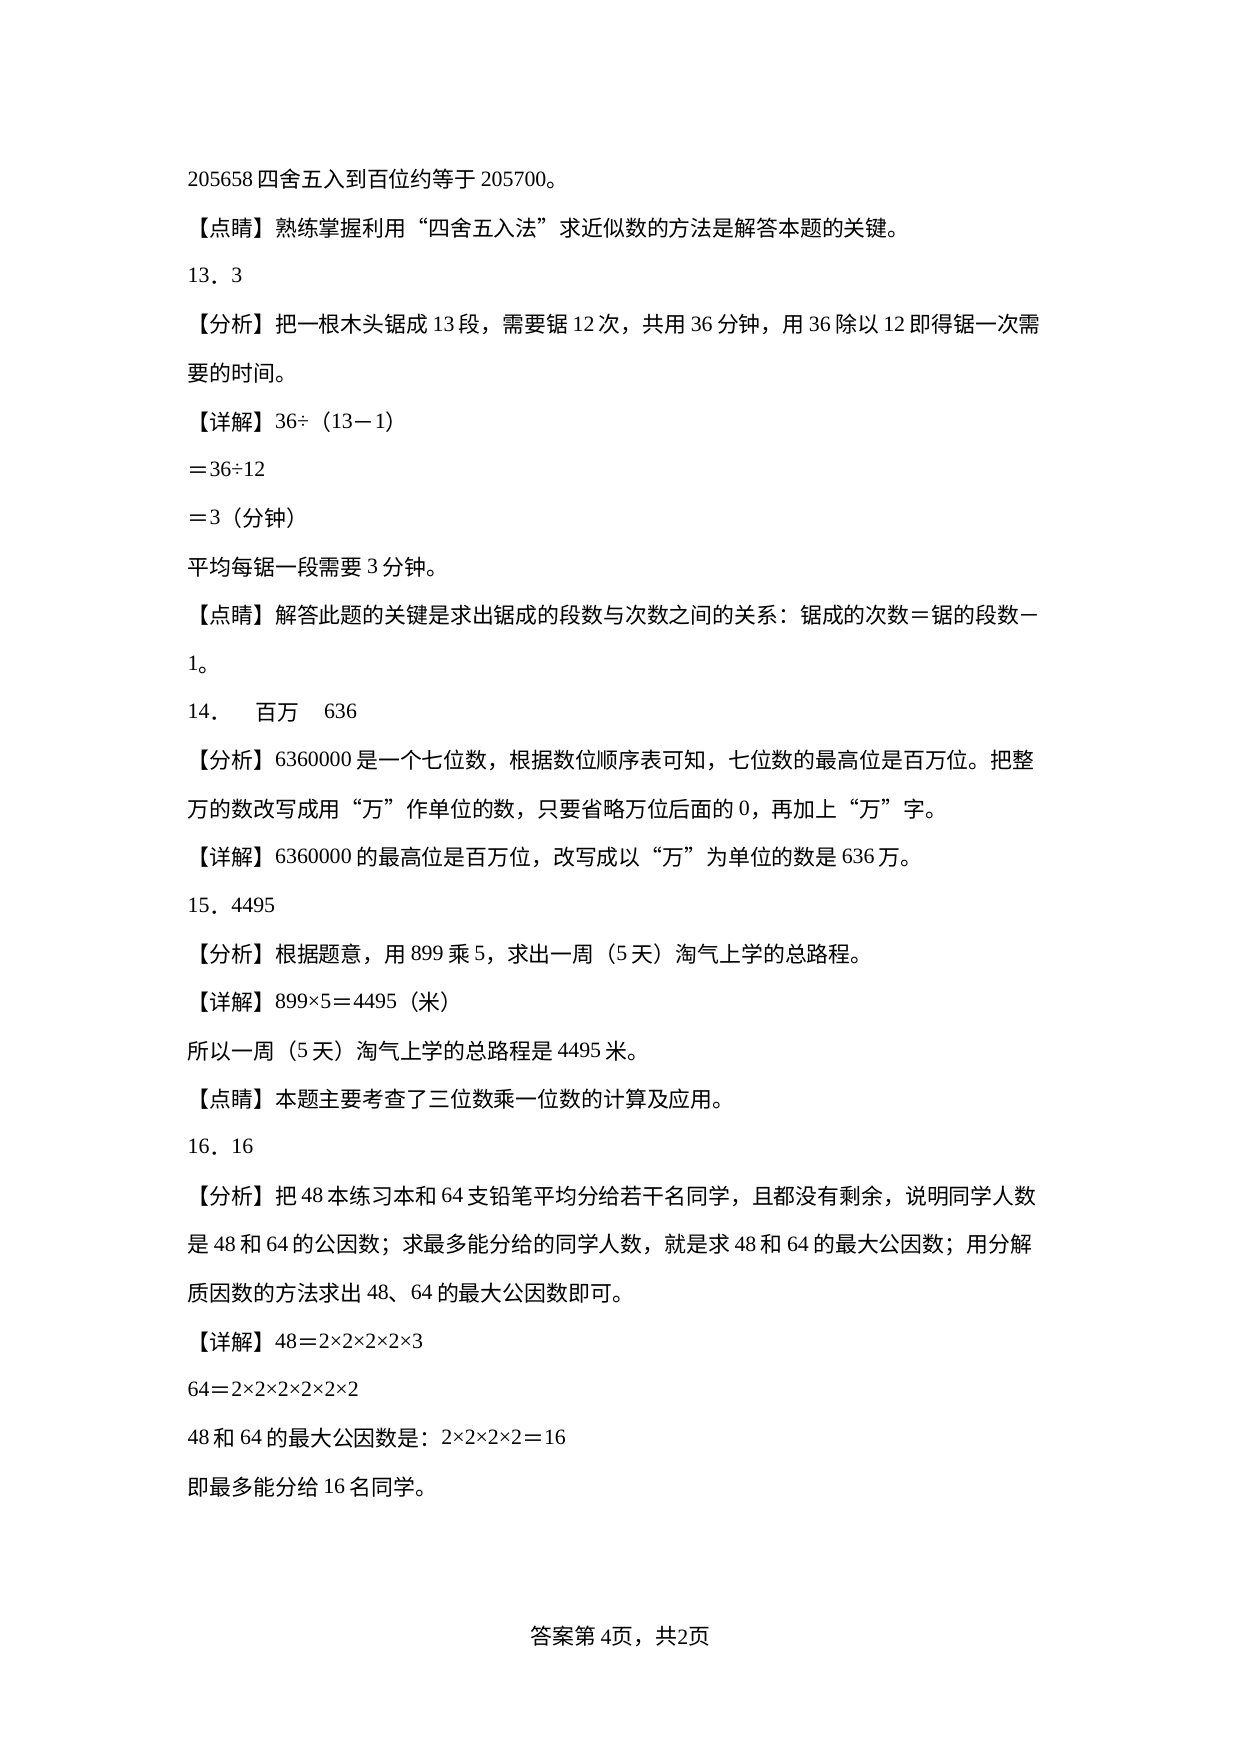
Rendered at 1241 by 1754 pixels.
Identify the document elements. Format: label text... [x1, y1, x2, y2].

text 即最多能分给16名同学。 [187, 1469, 1053, 1502]
text 【详解】6360000的最高位是百万位，改写成以“万”为单位的数是636万。 [187, 840, 1053, 872]
text 【分析】把48本练习本和64支铅笔平均分给若干名同学，且都没有剩余，说明同学人数是48和64的公因数；求最多能分给的同学人数，就是求48和64的最大公因数；用分解质因数的方法求出48、64的最大公因数即可。 [187, 1178, 1053, 1308]
text 15．4495 [187, 888, 1053, 921]
text 14． 百万 636 [187, 694, 1053, 727]
text 48和64的最大公因数是：2×2×2×2＝16 [187, 1421, 1053, 1453]
text 【点睛】本题主要考查了三位数乘一位数的计算及应用。 [187, 1082, 1053, 1114]
text 16．16 [187, 1130, 1053, 1162]
text 13．3 [187, 259, 1053, 291]
text 【详解】899×5＝4495（米） [187, 985, 1053, 1017]
text 【分析】根据题意，用899乘5，求出一周（5天）淘气上学的总路程。 [187, 937, 1053, 969]
text 【分析】把一根木头锯成13段，需要锯12次，共用36分钟，用36除以12即得锯一次需要的时间。 [187, 307, 1053, 388]
text 【点睛】熟练掌握利用“四舍五入法”求近似数的方法是解答本题的关键。 [187, 210, 1053, 243]
text 【分析】6360000是一个七位数，根据数位顺序表可知，七位数的最高位是百万位。把整万的数改写成用“万”作单位的数，只要省略万位后面的0，再加上“万”字。 [187, 743, 1053, 824]
text 205658四舍五入到百位约等于205700。 [187, 162, 1053, 194]
text 平均每锯一段需要3分钟。 [187, 549, 1053, 582]
text 【详解】48＝2×2×2×2×3 [187, 1324, 1053, 1357]
text 【详解】36÷（13－1） [187, 404, 1053, 437]
text ＝36÷12 [187, 452, 1053, 485]
text ＝3（分钟） [187, 501, 1053, 533]
text 所以一周（5天）淘气上学的总路程是4495米。 [187, 1033, 1053, 1066]
text 【点睛】解答此题的关键是求出锯成的段数与次数之间的关系：锯成的次数＝锯的段数－1。 [187, 597, 1053, 679]
text 64＝2×2×2×2×2×2 [187, 1372, 1053, 1405]
